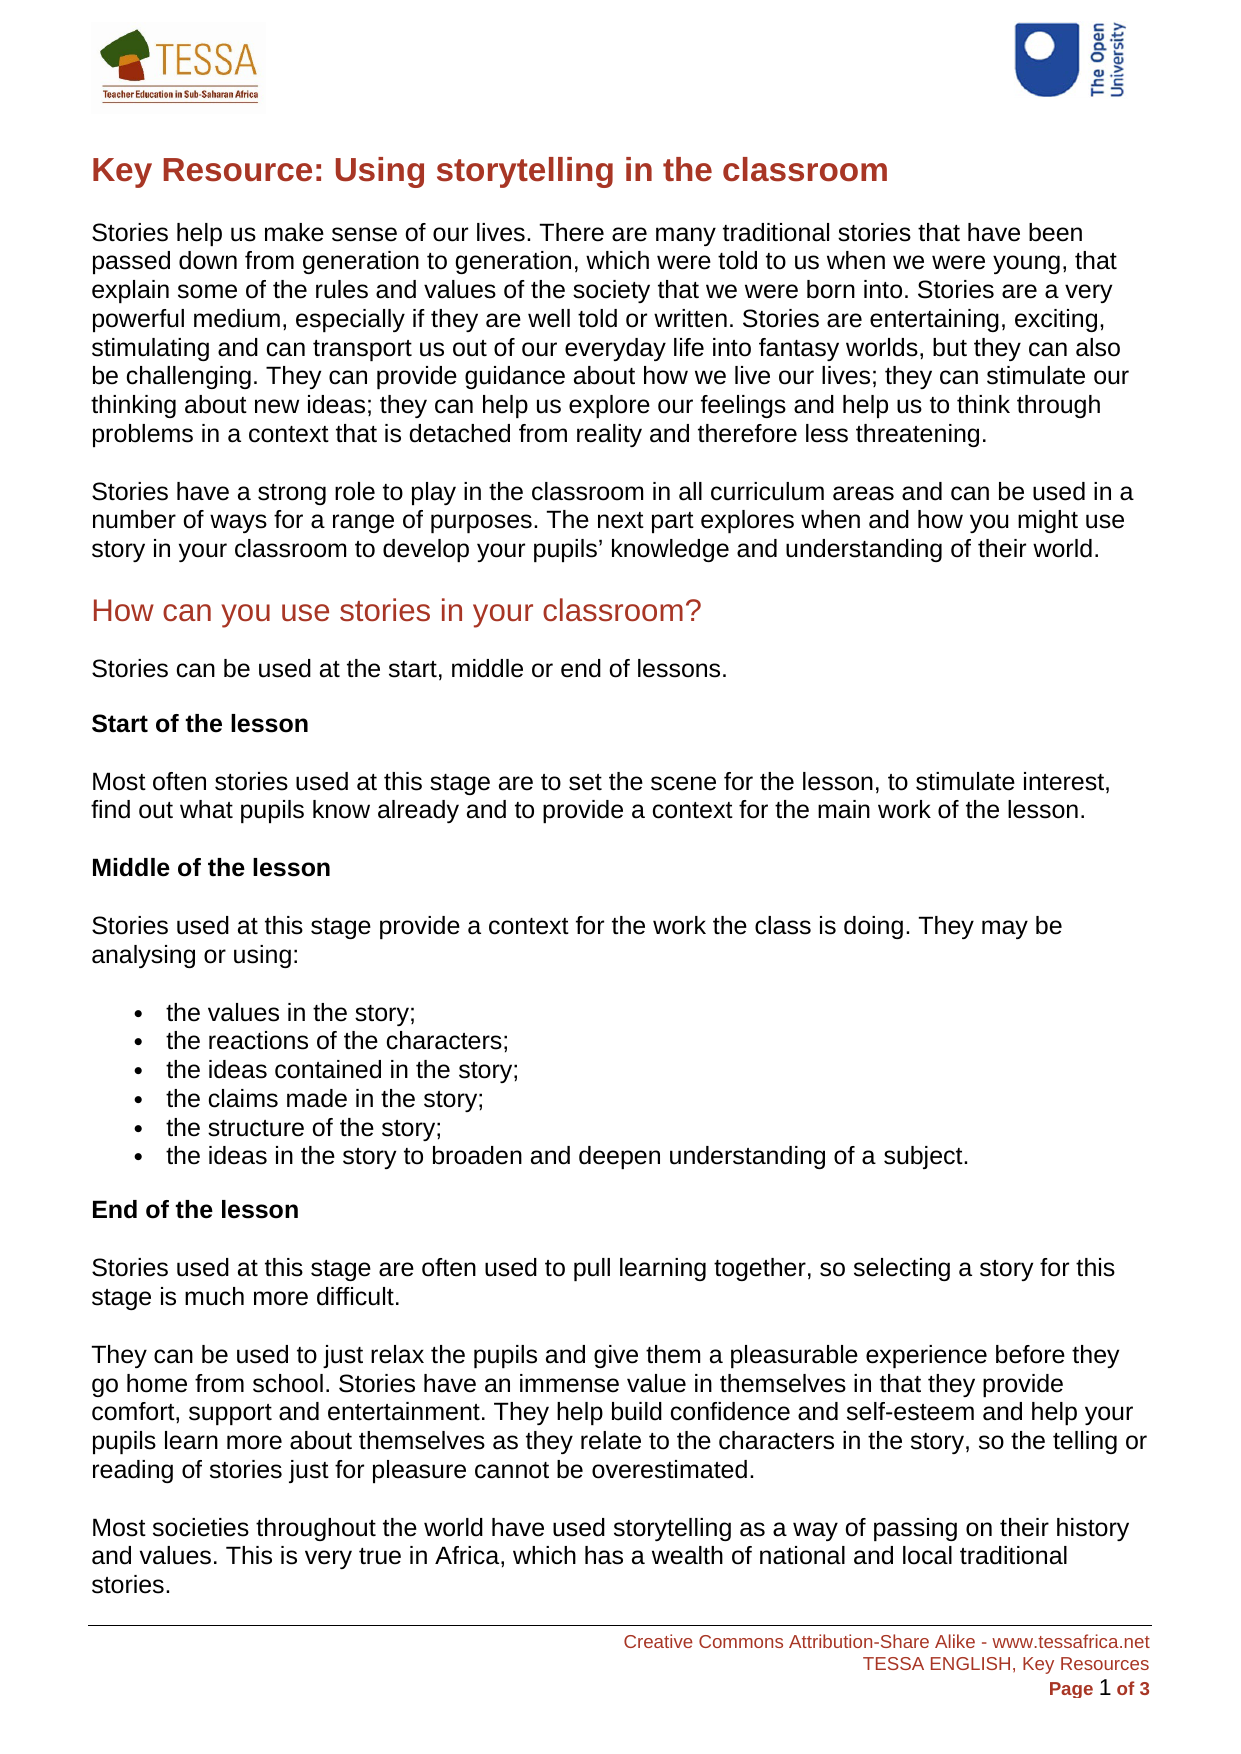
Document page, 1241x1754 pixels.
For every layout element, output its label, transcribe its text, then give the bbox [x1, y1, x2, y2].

text Most societies throughout the world have used storytelling as a way of passing on their history and values. This is very true in Africa, which has a wealth of national and local traditional stories. [91, 1513, 1132, 1599]
list the values in the story; [134, 998, 1161, 1027]
picture [91, 22, 267, 114]
text Most often stories used at this stage are to set the scene for the lesson, to stimulate interest, find out what pupils know already and to provide a context for the main work of the lesson. [91, 767, 1114, 824]
list the claims made in the story; [134, 1084, 1161, 1113]
subtitle Middle of the lesson [91, 853, 1161, 882]
text Stories used at this stage provide a context for the work the class is doing. They may be analysing or using: [91, 911, 1065, 968]
picture [1013, 21, 1129, 100]
subtitle End of the lesson [91, 1195, 1161, 1224]
list the ideas contained in the story; [134, 1055, 1161, 1084]
text Stories help us make sense of our lives. There are many traditional stories that have been passed down from generation to generation, which were told to us when we were young, that explain some of the rules and values of the society that we were born into. Stories are a very powerful medium, especially if they are well told or written. Stories are entertaining, exciting, stimulating and can transport us out of our everyday life into fantasy worlds, but they can also be challenging. They can provide guidance about how we live our lives; they can stimulate our thinking about new ideas; they can help us explore our feelings and help us to think through problems in a context that is detached from reality and therefore less threatening. [91, 218, 1132, 448]
list the structure of the story; [134, 1113, 1161, 1141]
text Stories have a strong role to play in the classroom in all curriculum areas and can be used in a number of ways for a range of purposes. The next part explores when and how you might use story in your classroom to develop your pupils’ knowledge and understanding of their world. [91, 477, 1136, 563]
text Key Resource: Using storytelling in the classroom [91, 150, 1161, 188]
text How can you use stories in your classroom? Stories can be used at the start, middle or end of lessons. Start of the lesson [91, 592, 731, 738]
list the ideas in the story to broaden and deepen understanding of a subject. [134, 1141, 1161, 1170]
text They can be used to just relax the pupils and give them a pleasurable experience before they go home from school. Stories have an immense value in themselves in that they provide comfort, support and entertainment. They help build confidence and self-esteem and help your pupils learn more about themselves as they relate to the characters in the story, so the telling or reading of stories just for pleasure cannot be overestimated. [91, 1340, 1149, 1484]
list the reactions of the characters; [134, 1027, 1161, 1055]
text Stories used at this stage are often used to pull learning together, so selecting a story for this stage is much more difficult. [91, 1253, 1118, 1311]
